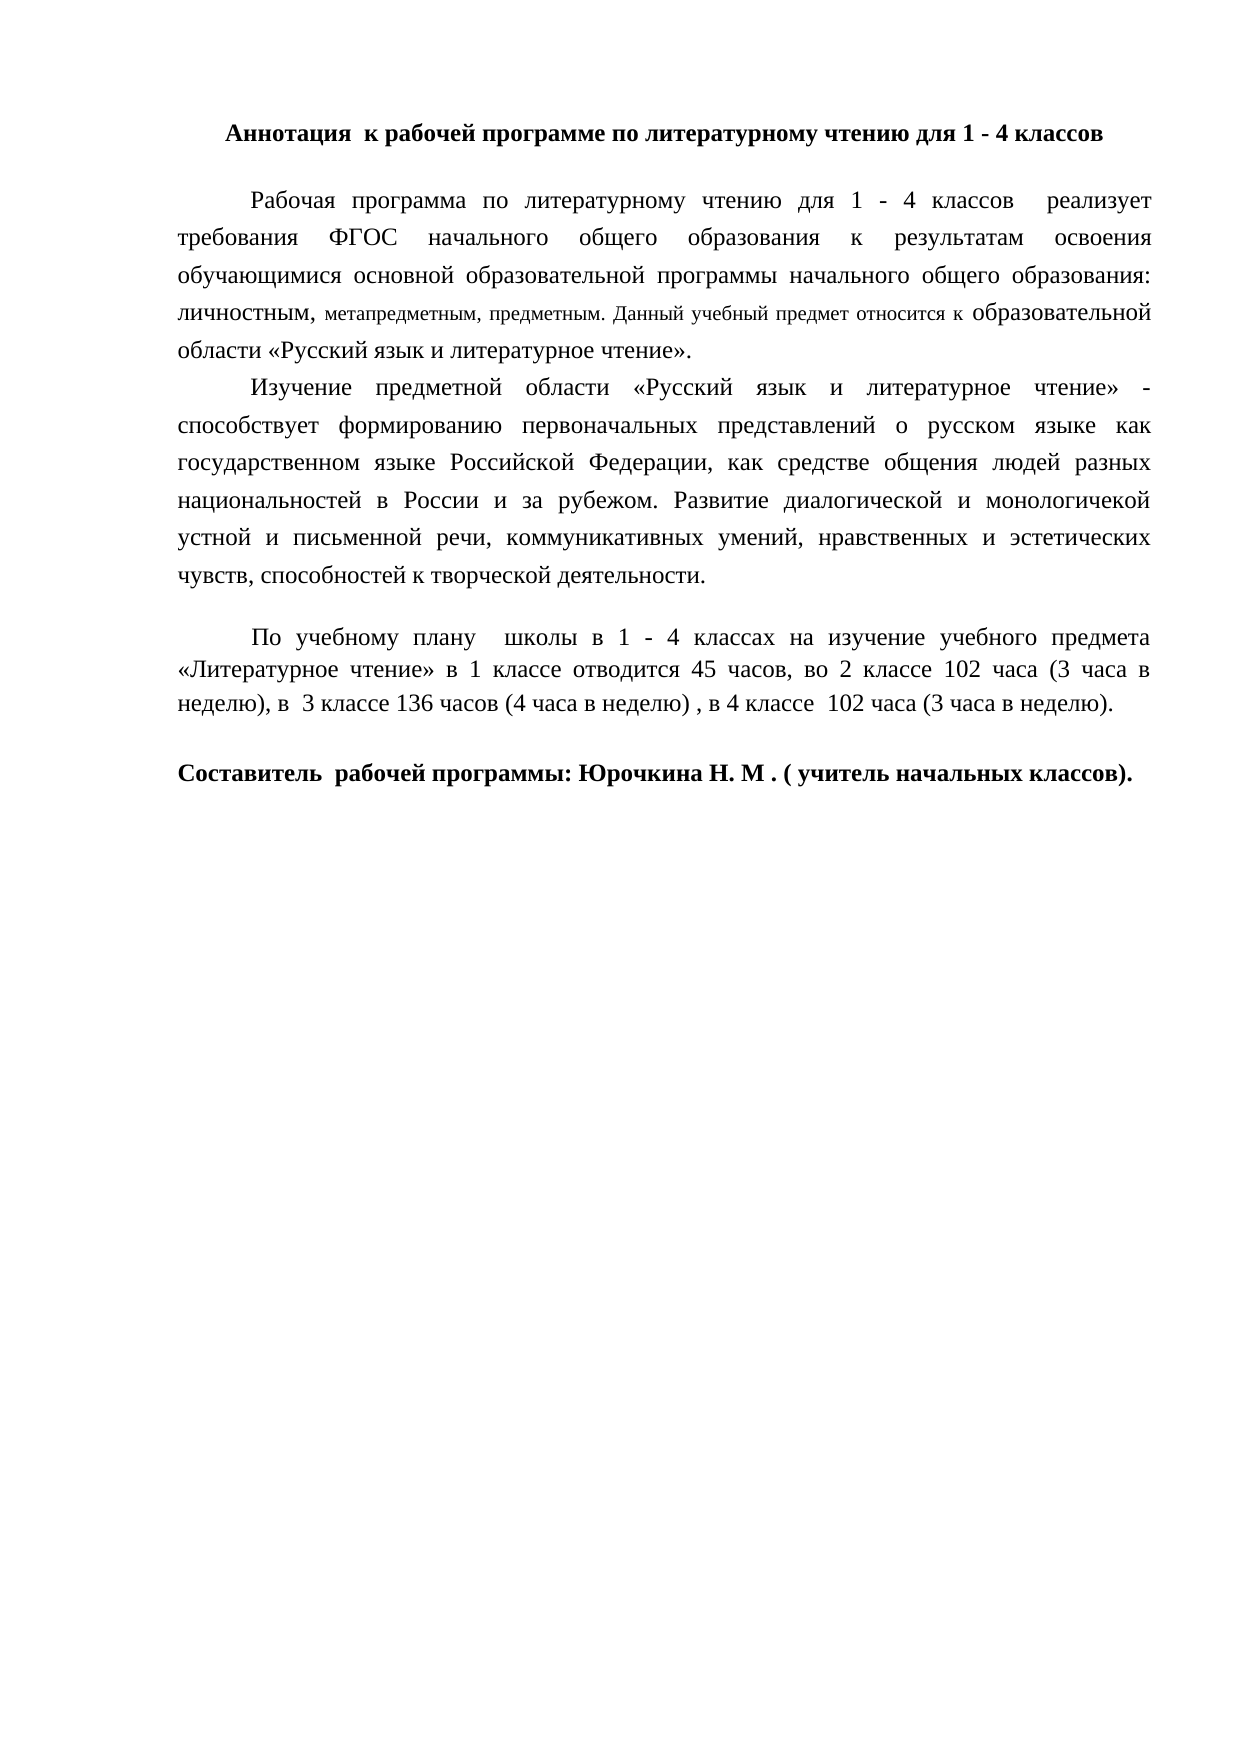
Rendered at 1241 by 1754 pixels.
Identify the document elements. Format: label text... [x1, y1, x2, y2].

text Аннотация к рабочей программе по литературному чтению для 1 - 4 классов [177, 118, 1152, 147]
text По учебному плану школы в 1 - 4 классах на изучение учебного предмета «Литературное чтение» в 1 классе отводится 45 часов, во 2 классе 102 часа (3 часа в неделю), в 3 классе 136 часов (4 часа в неделю) , в 4 классе 102 часа (3 часа в неделю). [177, 622, 1152, 655]
text Изучение предметной области «Русский язык и литературное чтение» - способствует формированию первоначальных представлений о русском языке как государственном языке Российской Федерации, как средстве общения людей разных национальностей в России и за рубежом. Развитие диалогической и монологичекой устной и письменной речи, коммуникативных умений, нравственных и эстетических чувств, способностей к творческой деятельности. [177, 363, 1152, 588]
text По учебному плану школы в 1 - 4 классах на изучение учебного предмета «Литературное чтение» в 1 классе отводится 45 часов, во 2 классе 102 часа (3 часа в неделю), в 3 классе 136 часов (4 часа в неделю) , в 4 классе 102 часа (3 часа в неделю). [177, 683, 1152, 716]
text Рабочая программа по литературному чтению для 1 - 4 классов реализует требования ФГОС начального общего образования к результатам освоения обучающимися основной образовательной программы начального общего образования: личностным, метапредметным, предметным. Данный учебный предмет относится к образовательной области «Русский язык и литературное чтение». [177, 176, 1152, 363]
text Составитель рабочей программы: Юрочкина Н. М . ( учитель начальных классов). [177, 758, 1152, 787]
